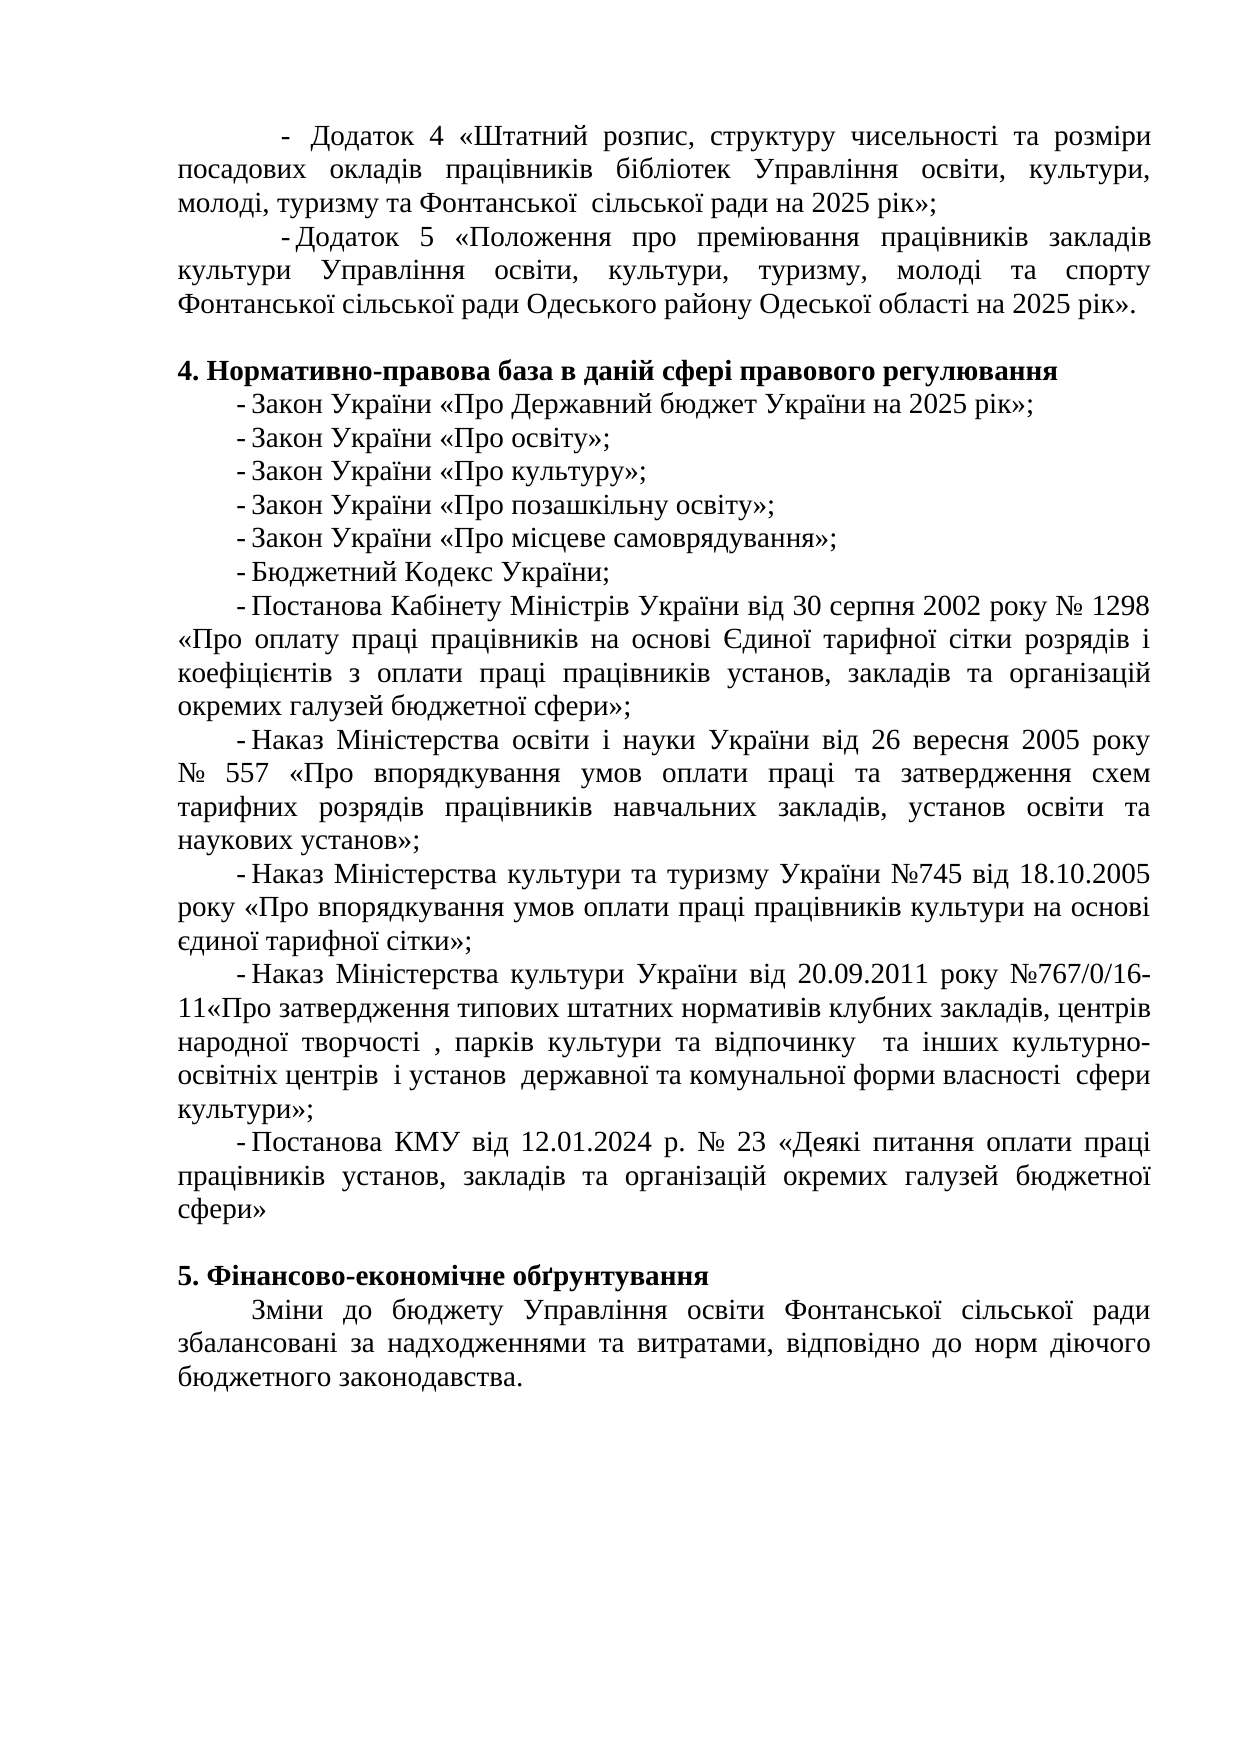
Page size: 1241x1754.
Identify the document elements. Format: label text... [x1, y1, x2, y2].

list Наказ Міністерства культури України від 20.09.2011 року №767/0/16-11«Про затвердження типових штатних нормативів клубних закладів, центрів народної творчості , парків культури та відпочинку та інших культурно-освітніх центрів і установ державної та комунальної форми власності сфери культури»; [177, 957, 1152, 1124]
list Бюджетний Кодекс України; [177, 554, 1152, 588]
list Закон України «Про Державний бюджет України на 2025 рік»; [177, 386, 1152, 420]
text Зміни до бюджету Управління освіти Фонтанської сільської ради збалансовані за надходженнями та витратами, відповідно до норм діючого бюджетного законодавства. [177, 1292, 1152, 1393]
text 4. Нормативно-правова база в даній сфері правового регулювання [177, 353, 1152, 386]
list Закон України «Про культуру»; [177, 453, 1152, 487]
list Додаток 5 «Положення про преміювання працівників закладів культури Управління освіти, культури, туризму, молоді та спорту Фонтанської сільської ради Одеського району Одеської області на 2025 рік». [177, 219, 1152, 319]
list Додаток 4 «Штатний розпис, структуру чисельності та розміри посадових окладів працівників бібліотек Управління освіти, культури, молоді, туризму та Фонтанської сільської ради на 2025 рік»; [177, 118, 1152, 219]
list Наказ Міністерства освіти і науки України від 26 вересня 2005 року № 557 «Про впорядкування умов оплати праці та затвердження схем тарифних розрядів працівників навчальних закладів, установ освіти та наукових установ»; [177, 722, 1152, 856]
list Закон України «Про місцеве самоврядування»; [177, 521, 1152, 554]
list Закон України «Про освіту»; [177, 420, 1152, 453]
text 5. Фінансово-економічне обґрунтування [177, 1258, 1152, 1292]
list Постанова КМУ від 12.01.2024 р. № 23 «Деякі питання оплати праці працівників установ, закладів та організацій окремих галузей бюджетної сфери» [177, 1124, 1152, 1225]
list Наказ Міністерства культури та туризму України №745 від 18.10.2005 року «Про впорядкування умов оплати праці працівників культури на основі єдиної тарифної сітки»; [177, 856, 1152, 957]
list Закон України «Про позашкільну освіту»; [177, 487, 1152, 521]
list Постанова Кабінету Міністрів України від 30 серпня 2002 року № 1298 «Про оплату праці працівників на основі Єдиної тарифної сітки розрядів і коефіцієнтів з оплати праці працівників установ, закладів та організацій окремих галузей бюджетної сфери»; [177, 588, 1152, 722]
